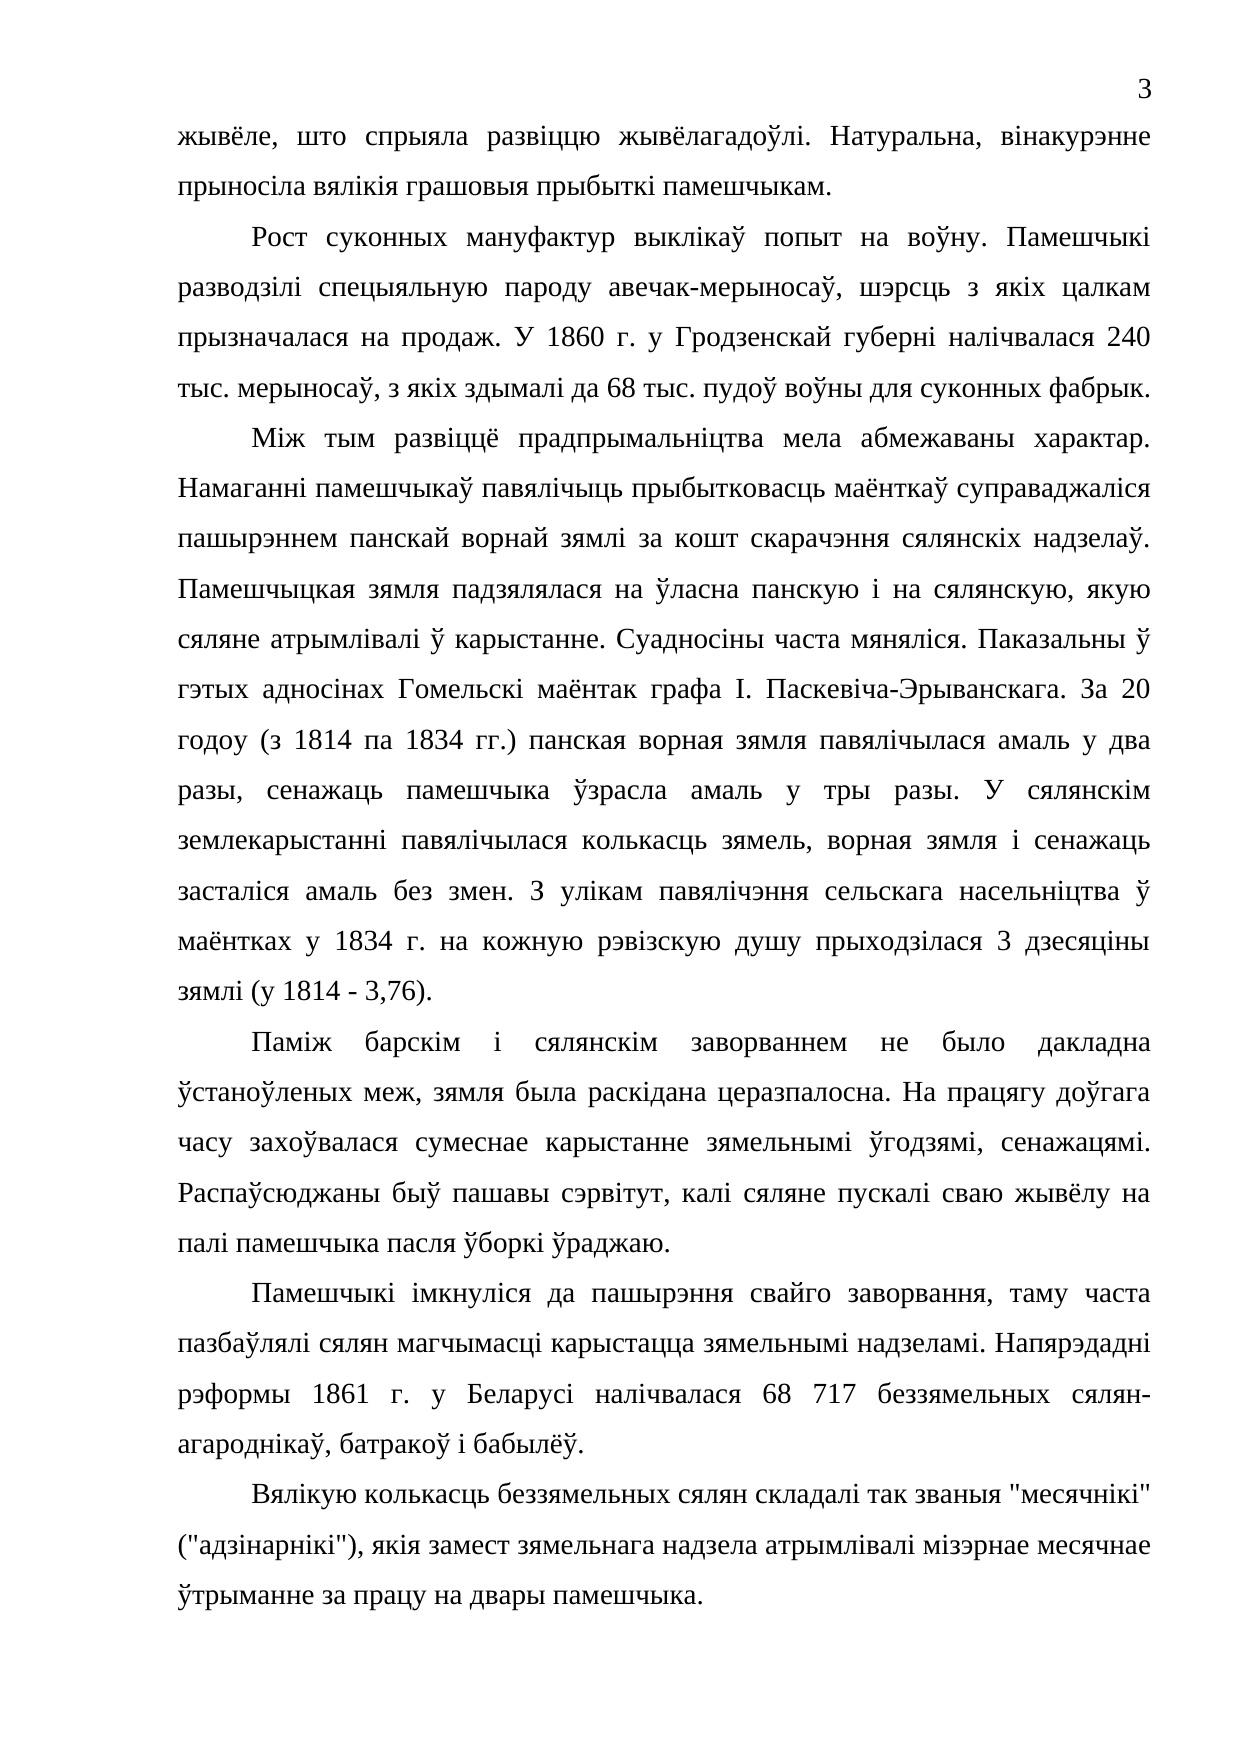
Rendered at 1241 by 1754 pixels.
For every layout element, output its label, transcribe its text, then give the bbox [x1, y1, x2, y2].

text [177, 118, 1152, 202]
text Рост суконных мануфактур выклікаў попыт на воўну. Памешчыкі разводзілі спецыяльную пароду авечак-мерыносаў, шэрсць з якіх цалкам прызначалася на продаж. У . у Гродзенскай губерні налічвалася 240 тыс. мерыносаў, з якіх здымалі да 68 тыс. пудоў воўны для суконных фабрык. [177, 219, 1152, 403]
text Між тым развіццё прадпрымальніцтва мела абмежаваны характар. Намаганні памешчыкаў павялічыць прыбытковасць маёнткаў суправаджалiся пашырэннем панскай ворнай зямлі за кошт скарачэння сялянскіх надзелаў. Памешчыцкая зямля падзялялася на ўласна панскую і на сялянскую, якую сяляне атрымлівалі ў карыстанне. Суадносіны часта мяняліся. Паказальны ў гэтых адносінах Гомельскі маёнтак графа І. Паскевіча-Эрыванскага. За 20 годоу (з 1814 па 1834 гг.) панская ворная зямля павялічылася амаль у два разы, сенажаць памешчыка ўзрасла амаль у тры разы. У сялянскім землекарыстанні павялічылася колькасць зямель, ворная зямля і сенажаць засталіся амаль без змен. З улікам павялічэння сельскага насельніцтва ў маёнтках у . на кожную рэвізскую душу прыходзілася 3 дзесяціны зямлі (у 1814 - 3,76). [177, 420, 1152, 1007]
text Паміж барскім і сялянскім заворваннем не было дакладна ўстаноўленых меж, зямля была раскідана церазпалосна. На працягу доўгага часу захоўвалася сумеснае карыстанне зямельнымі ўгодзямі, сенажацямі. Распаўсюджаны быў пашавы сэрвітут, калі сяляне пускалі сваю жывёлу на палі памешчыка пасля ўборкі ўраджаю. [177, 1024, 1152, 1258]
text Памешчыкі імкнуліся да пашырэння свайго заворвання, таму часта пазбаўлялі сялян магчымасці карыстацца зямельнымі надзеламі. Напярэдадні рэформы . у Беларусі налічвалася 68 717 беззямельных сялян-агароднікаў, батракоў і бабылёў. [177, 1275, 1152, 1460]
text Вялікую колькасць беззямельных сялян складалi так званыя "месячнікі" ("адзiнарнікі"), якія замест зямельнага надзела атрымлівалі мізэрнае месячнае ўтрыманне за працу на двары памешчыка. [177, 1477, 1152, 1611]
